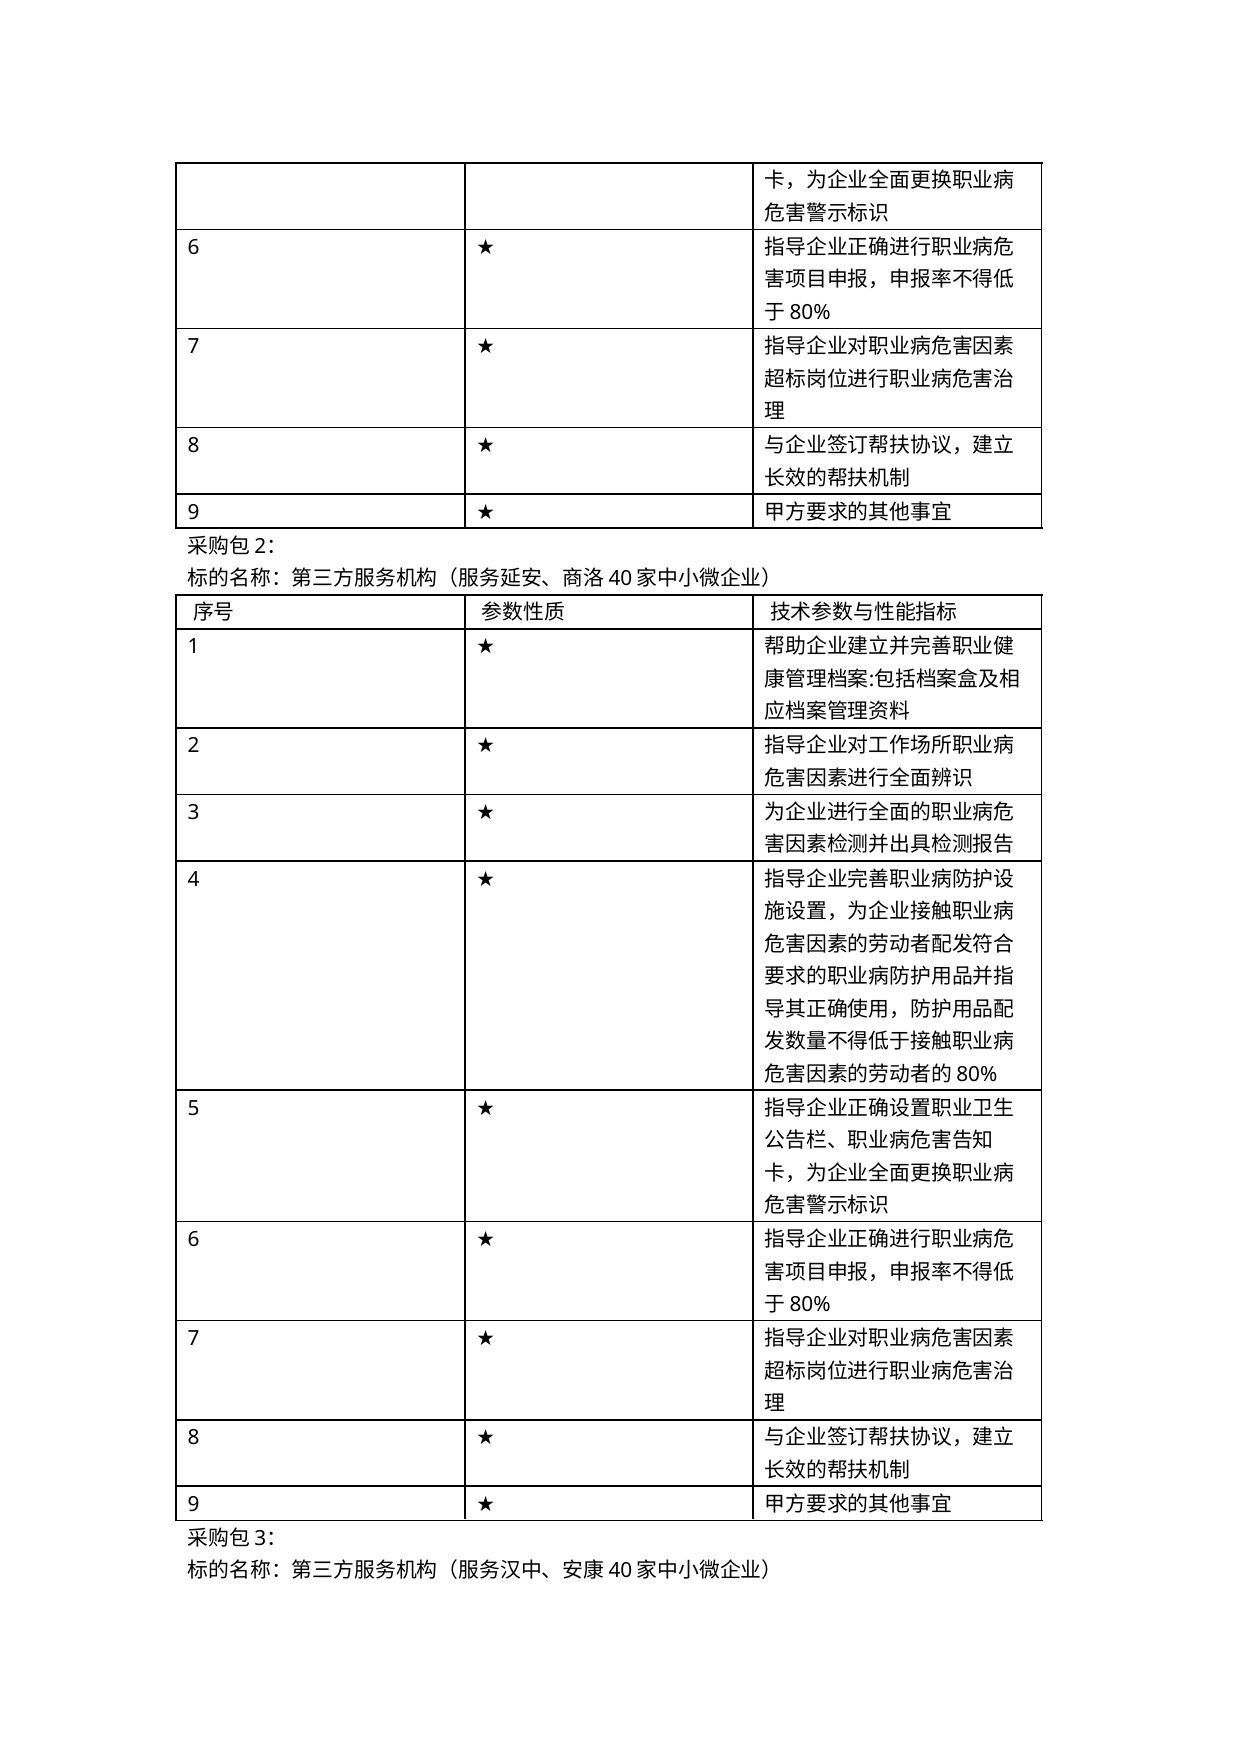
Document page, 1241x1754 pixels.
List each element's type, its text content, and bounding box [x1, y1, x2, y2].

table_cell 3 [177, 795, 464, 860]
table_cell 为企业进行全面的职业病危害因素检测并出具检测报告 [754, 795, 1041, 860]
table_cell 指导企业对职业病危害因素超标岗位进行职业病危害治理 [754, 1321, 1041, 1419]
table_header 技术参数与性能指标 [754, 596, 1041, 628]
table_cell ★ [466, 495, 752, 527]
table_cell 7 [177, 1321, 464, 1419]
table_cell 指导企业对职业病危害因素超标岗位进行职业病危害治理 [754, 329, 1041, 427]
table_cell ★ [466, 230, 752, 328]
table_cell 指导企业正确进行职业病危害项目申报，申报率不得低于80% [754, 230, 1041, 328]
table_cell 2 [177, 729, 464, 793]
table_cell ★ [466, 1091, 752, 1221]
table_cell 9 [177, 1487, 464, 1519]
table_cell 5 [177, 1091, 464, 1221]
table_cell 8 [177, 428, 464, 493]
table_cell 指导企业正确进行职业病危害项目申报，申报率不得低于80% [754, 1222, 1041, 1320]
table_cell 指导企业完善职业病防护设施设置，为企业接触职业病危害因素的劳动者配发符合要求的职业病防护用品并指导其正确使用，防护用品配发数量不得低于接触职业病危害因素的劳动者的80% [754, 862, 1041, 1089]
table_header 序号 [177, 596, 464, 628]
table_header 参数性质 [466, 596, 752, 628]
table_cell 指导企业对工作场所职业病危害因素进行全面辨识 [754, 729, 1041, 793]
table_cell ★ [466, 795, 752, 860]
table_cell 5 [177, 164, 464, 228]
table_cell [754, 164, 1041, 228]
table_cell ★ [466, 329, 752, 427]
table_cell 4 [177, 862, 464, 1089]
text 采购包2： [187, 529, 1053, 561]
text 标的名称：第三方服务机构（服务汉中、安康40家中小微企业） [187, 1553, 1053, 1586]
table_cell 帮助企业建立并完善职业健康管理档案:包括档案盒及相应档案管理资料 [754, 630, 1041, 727]
table_cell 指导企业正确设置职业卫生公告栏、职业病危害告知卡，为企业全面更换职业病危害警示标识 [754, 1091, 1041, 1221]
table_cell ★ [466, 164, 752, 228]
text 采购包3： [187, 1521, 1053, 1553]
table_cell ★ [466, 630, 752, 727]
text 标的名称：第三方服务机构（服务延安、商洛40家中小微企业） [187, 561, 1053, 594]
table_cell ★ [466, 1421, 752, 1485]
table_cell 甲方要求的其他事宜 [754, 495, 1041, 527]
table_cell 甲方要求的其他事宜 [754, 1487, 1041, 1519]
table_cell ★ [466, 428, 752, 493]
table_cell ★ [466, 862, 752, 1089]
table_cell ★ [466, 1487, 752, 1519]
table_cell 6 [177, 230, 464, 328]
table_cell ★ [466, 1222, 752, 1320]
table_cell 6 [177, 1222, 464, 1320]
table_cell 9 [177, 495, 464, 527]
table_cell 与企业签订帮扶协议，建立长效的帮扶机制 [754, 428, 1041, 493]
table_cell ★ [466, 729, 752, 793]
table_cell ★ [466, 1321, 752, 1419]
table_cell 与企业签订帮扶协议，建立长效的帮扶机制 [754, 1421, 1041, 1485]
table_cell 8 [177, 1421, 464, 1485]
table_cell 1 [177, 630, 464, 727]
table_cell 7 [177, 329, 464, 427]
